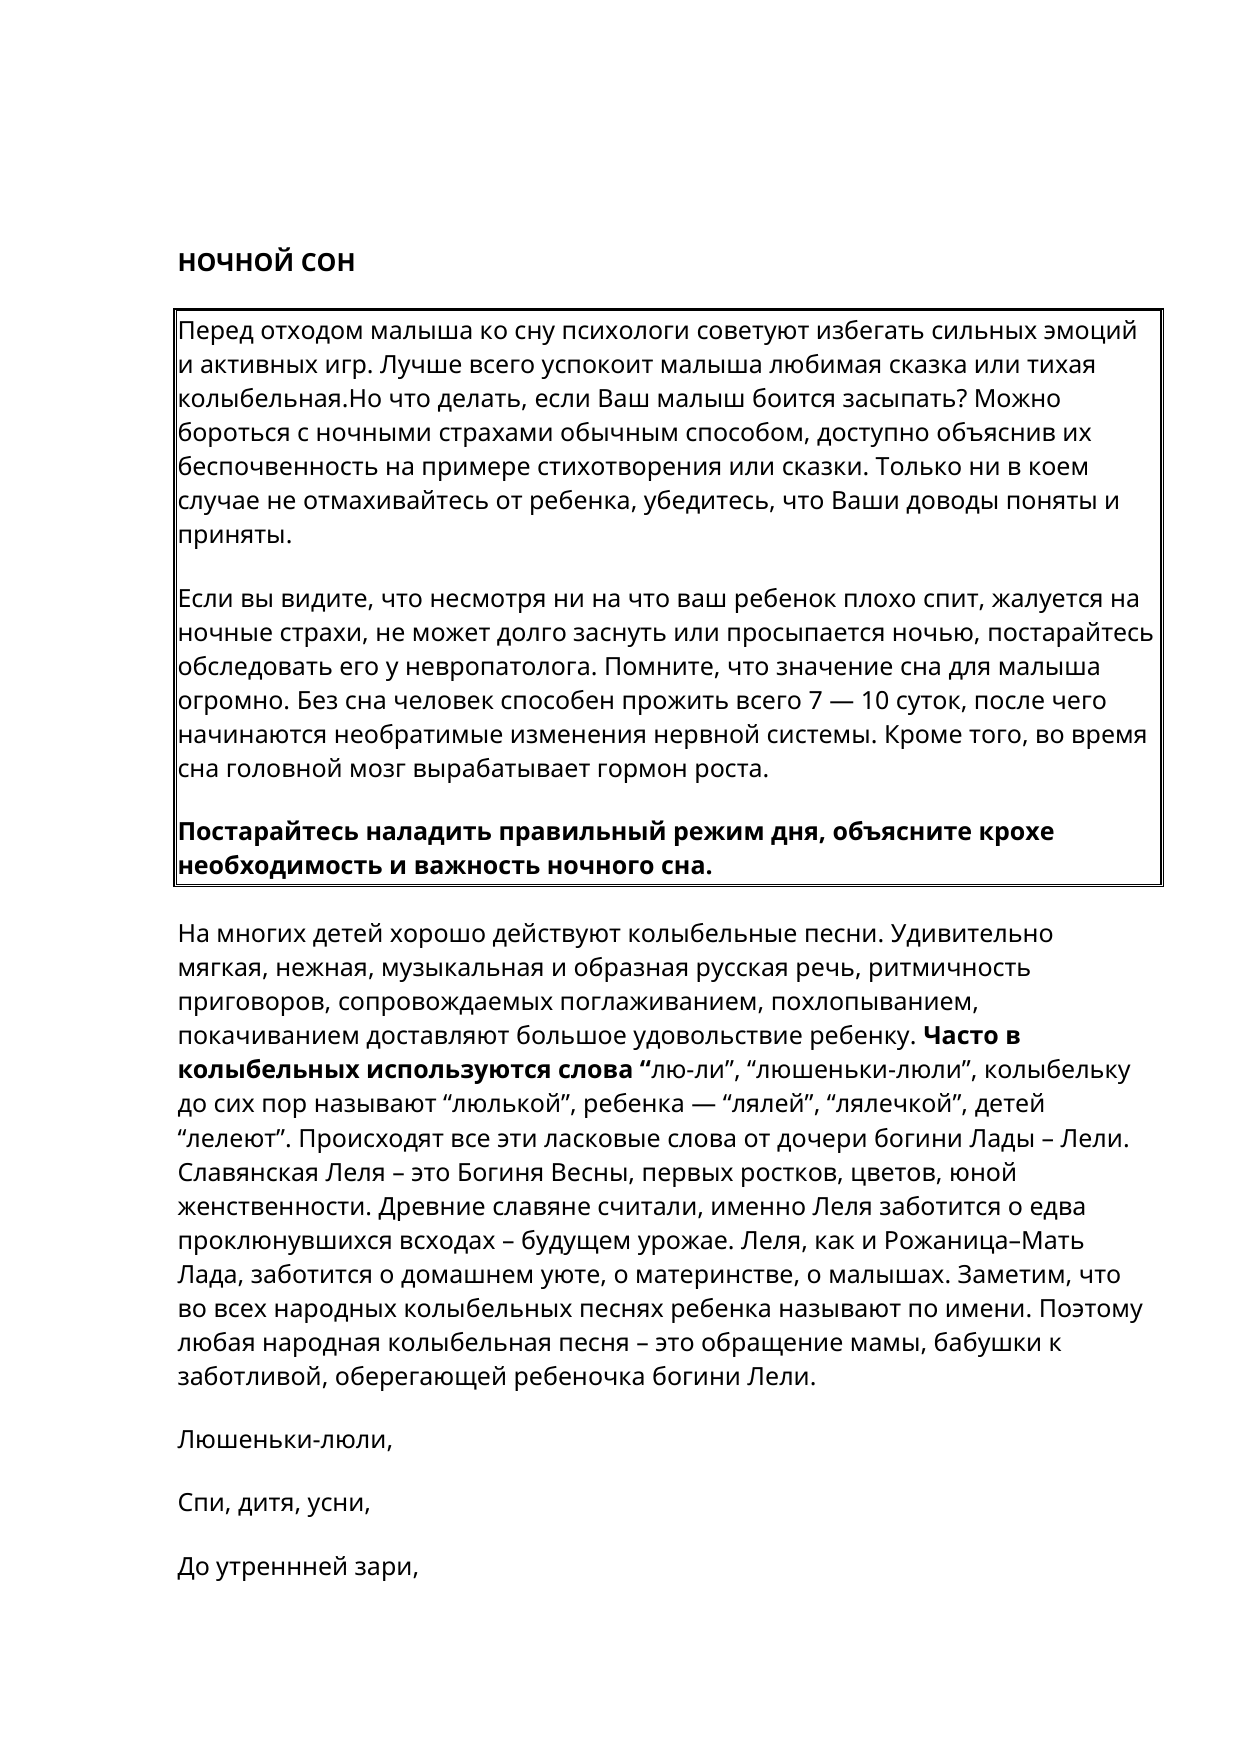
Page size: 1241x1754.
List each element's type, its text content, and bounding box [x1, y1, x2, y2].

text Люшеньки-люли, [177, 1422, 1152, 1456]
text До утреннней зари, [177, 1548, 1152, 1582]
text Спи, дитя, усни, [177, 1485, 1152, 1519]
text НОЧНОЙ СОН [177, 244, 1152, 279]
text На многих детей хорошо действуют колыбельные песни. Удивительно мягкая, нежная, музыкальная и образная русская речь, ритмичность приговоров, сопровождаемых поглаживанием, похлопыванием, покачиванием доставляют большое удовольствие ребенку. Часто в колыбельных используются слова “лю-ли”, “люшеньки-люли”, колыбельку до сих пор называют “люлькой”, ребенка — “лялей”, “лялечкой”, детей “лелеют”. Происходят все эти ласковые слова от дочери богини Лады – Лели. Славянская Леля – это Богиня Весны, первых ростков, цветов, юной женственности. Древние славяне считали, именно Леля заботится о едва проклюнувшихся всходах – будущем урожае. Леля, как и Рожаница–Мать Лада, заботится о домашнем уюте, о материнстве, о малышах. Заметим, что во всех народных колыбельных песнях ребенка называют по имени. Поэтому любая народная колыбельная песня – это обращение мамы, бабушки к заботливой, оберегающей ребеночка богини Лели. [177, 916, 1152, 1393]
table_header Перед отходом малыша ко сну психологи советуют избегать сильных эмоций и активных игр. Лучше всего успокоит малыша любимая сказка или тихая колыбельная.Но что делать, если Ваш малыш боится засыпать? Можно бороться с ночными страхами обычным способом, доступно объяснив их беспочвенность на примере стихотворения или сказки. Только ни в коем случае не отмахивайтесь от ребенка, убедитесь, что Ваши доводы поняты и приняты. Если вы видите, что несмотря ни на что ваш ребенок плохо спит, жалуется на ночные страхи, не может долго заснуть или просыпается ночью, постарайтесь обследовать его у невропатолога. Помните, что значение сна для малыша огромно. Без сна человек способен прожить всего 7 — 10 суток, после чего начинаются необратимые изменения нервной системы. Кроме того, во время сна головной мозг вырабатывает гормон роста. Постарайтесь наладить правильный режим дня, объясните крохе необходимость и важность ночного сна. [177, 311, 1160, 883]
